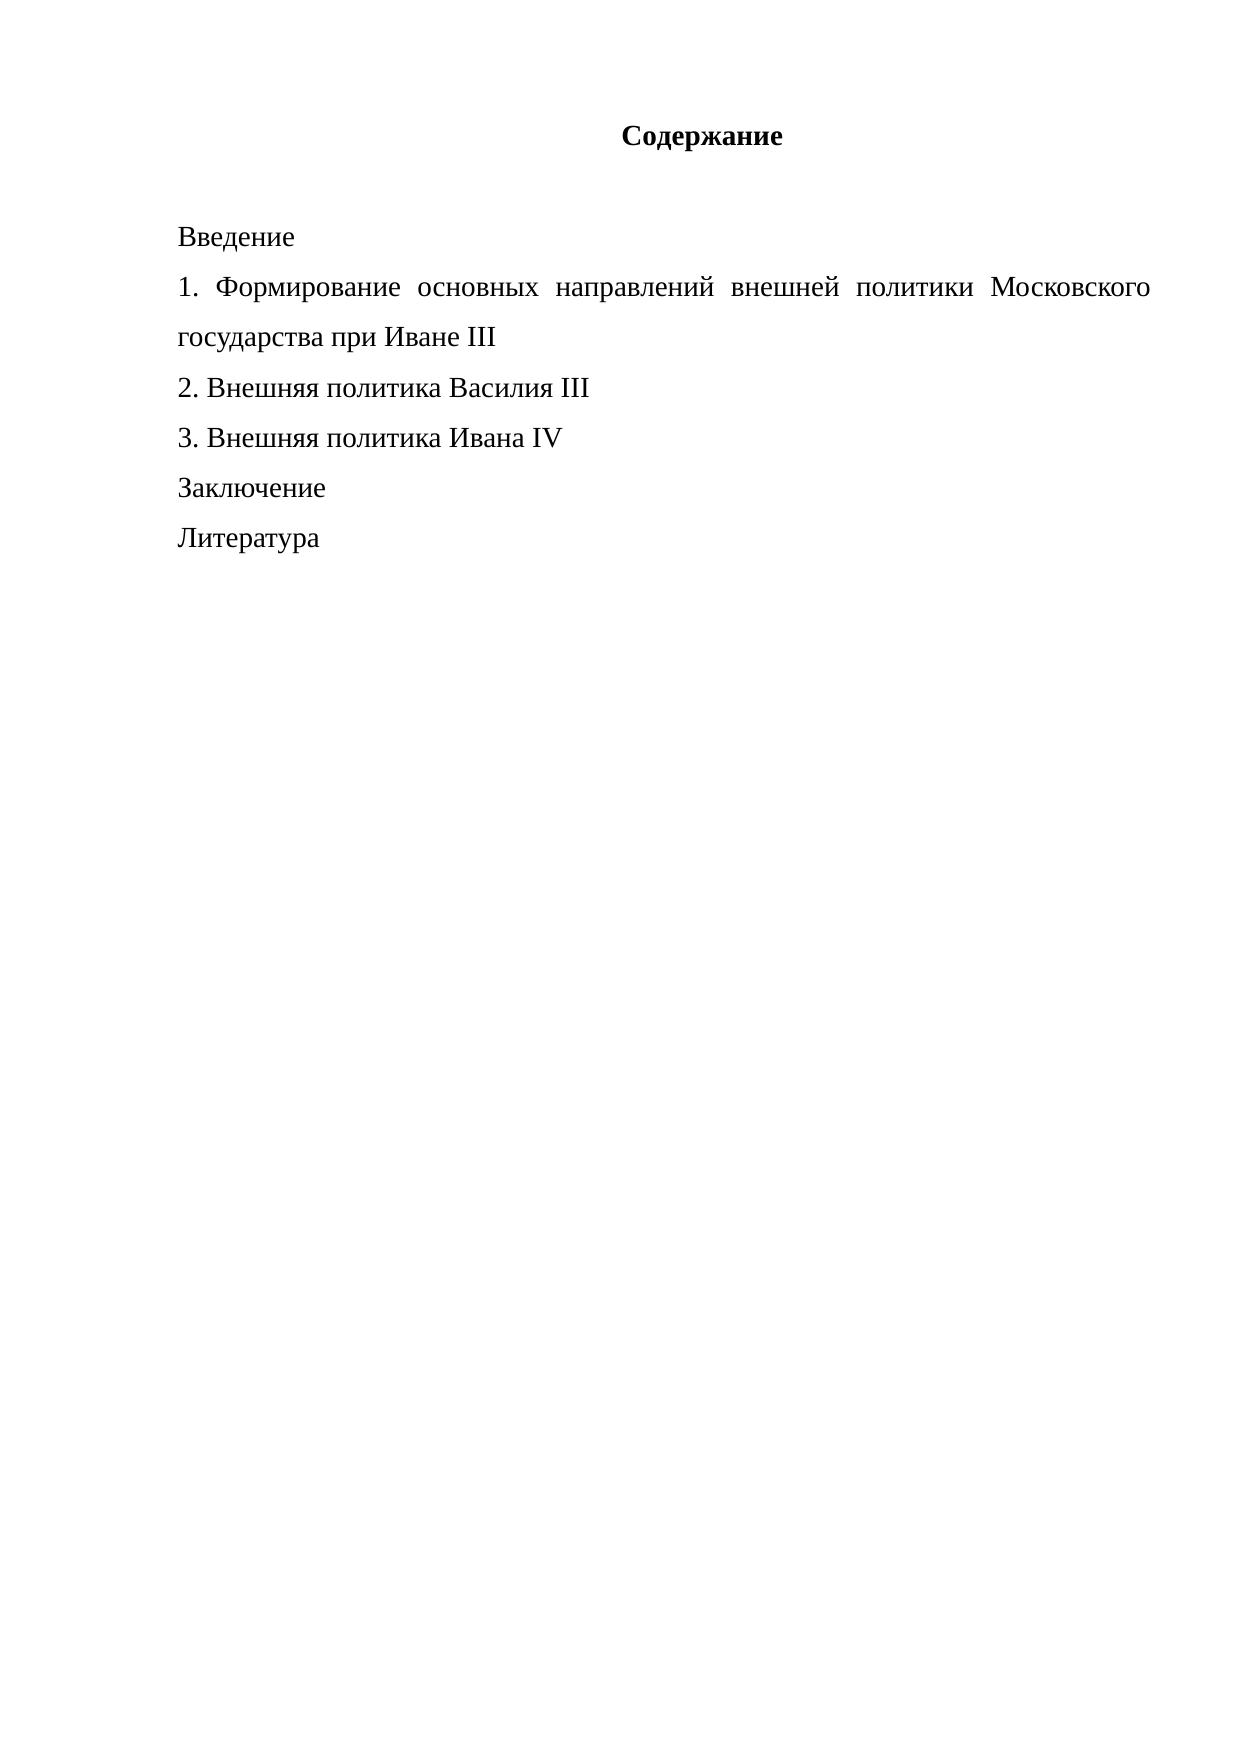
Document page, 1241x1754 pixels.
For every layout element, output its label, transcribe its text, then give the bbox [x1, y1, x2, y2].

subtitle Литература [177, 521, 1152, 554]
subtitle Заключение [177, 470, 1152, 504]
subtitle 2. Внешняя политика Василия III [177, 370, 1152, 403]
subtitle 1. Формирование основных направлений внешней политики Московского государства при Иване III [177, 269, 1152, 353]
subtitle 3. Внешняя политика Ивана IV [177, 420, 1152, 453]
subtitle Введение [177, 219, 1152, 252]
text Содержание [177, 118, 1152, 152]
